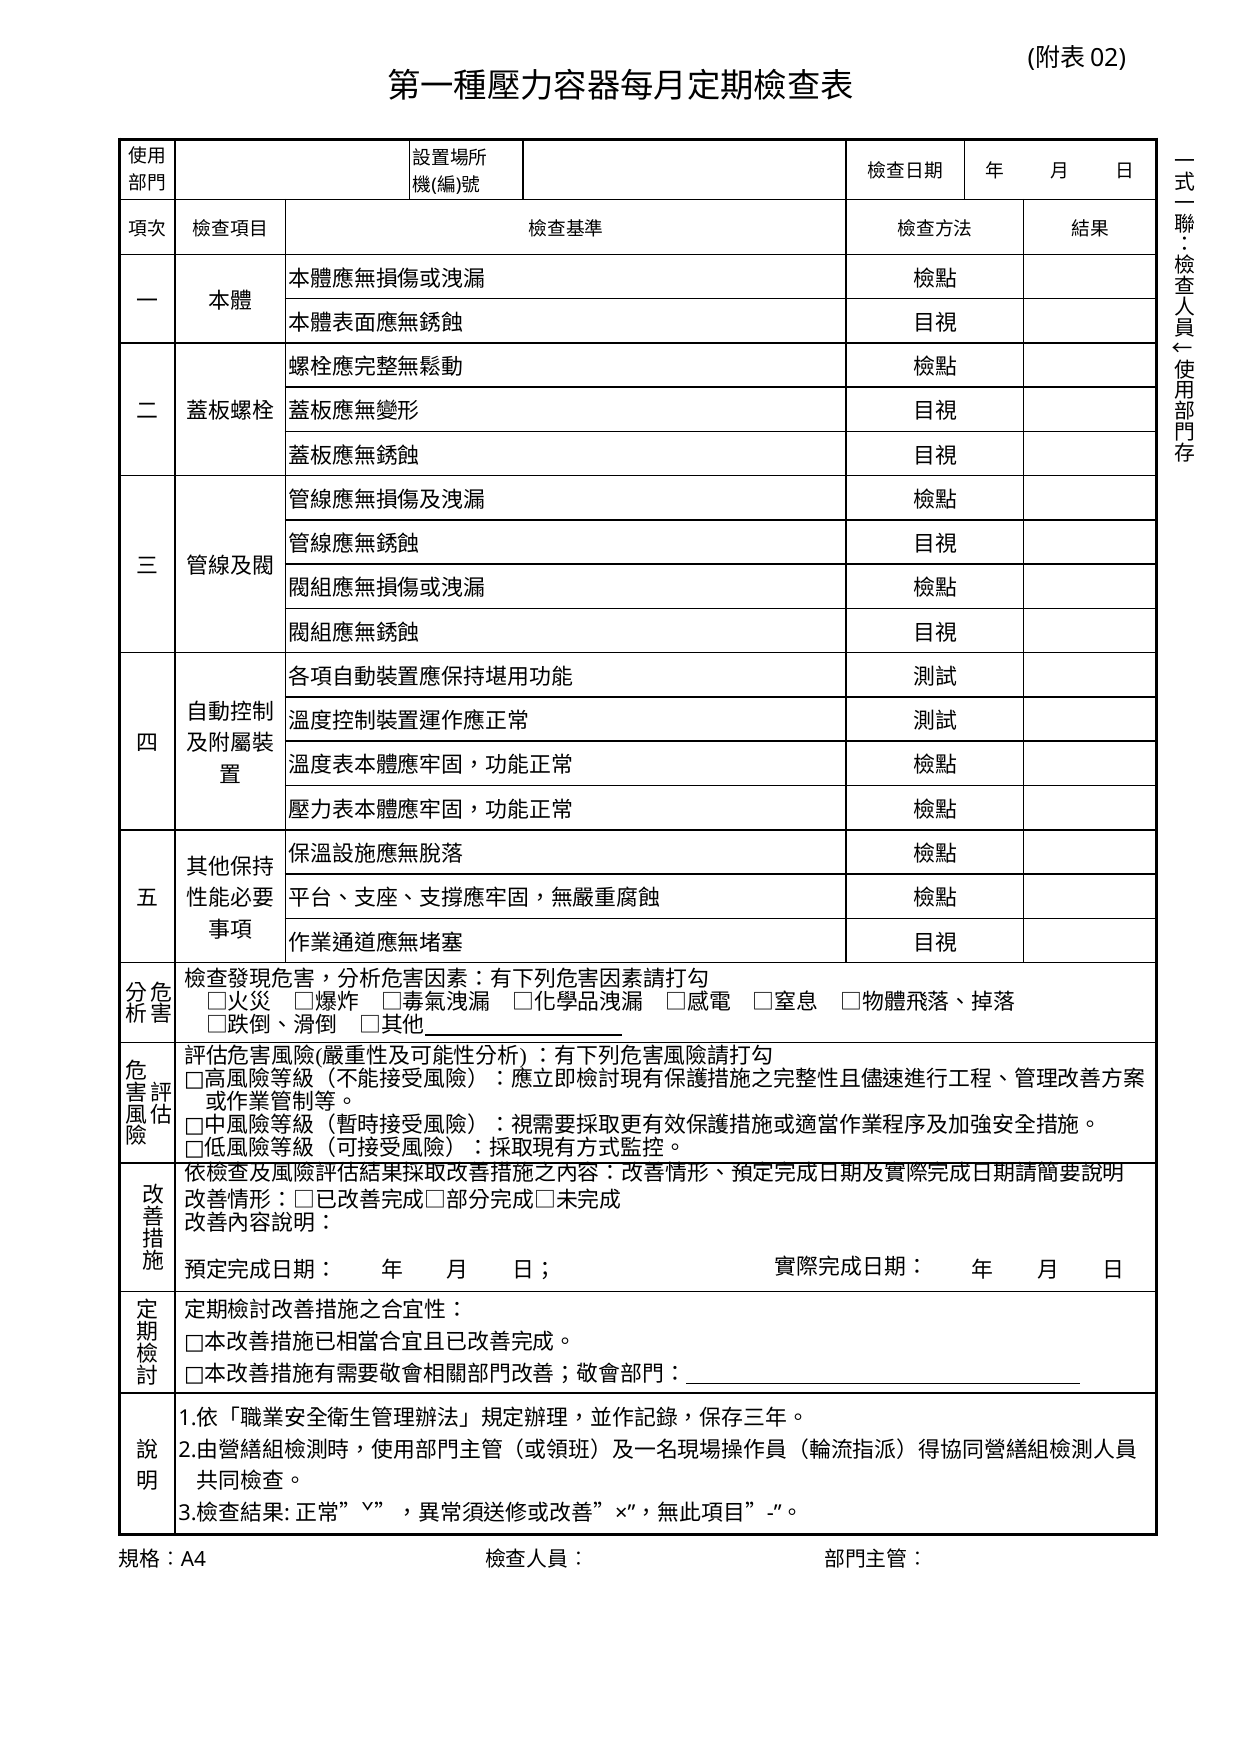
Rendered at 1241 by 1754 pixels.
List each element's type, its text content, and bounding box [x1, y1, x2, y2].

table_cell 管線及閥 [176, 476, 285, 652]
table_cell 自動控制及附屬裝置 [176, 653, 285, 829]
table_cell 蓋板螺栓 [176, 344, 285, 475]
table_cell 檢點 [847, 344, 1023, 386]
table_header 設置場所 機(編)號 [410, 141, 522, 199]
table_cell [1024, 565, 1155, 608]
table_cell 五 [121, 831, 174, 962]
table_cell 目視 [847, 609, 1023, 652]
table_cell 改善措施 [121, 1164, 174, 1291]
table_cell 其他保持性能必要事項 [176, 831, 285, 962]
table_cell 平台、支座、支撐應牢固，無嚴重腐蝕 [286, 875, 845, 917]
table_cell 目視 [847, 299, 1023, 342]
text 第一種壓力容器每月定期檢查表 [118, 59, 1122, 107]
table_cell [1024, 432, 1155, 475]
table_cell 評估危害風險(嚴重性及可能性分析) ：有下列危害風險請打勾 □高風險等級（不能接受風險）：應立即檢討現有保護措施之完整性且儘速進行工程、管理改善方案或作業管制等。 □中風險等級（暫時接受風險）：視需要採取更有效保護措施或適當作業程序及加強安全措施。 □低風險等級（可接受風險）：採取現有方式監控。 [176, 1043, 1155, 1162]
table_cell 溫度控制裝置運作應正常 [286, 698, 845, 740]
table_cell 各項自動裝置應保持堪用功能 [286, 653, 845, 696]
table_cell [1024, 388, 1155, 431]
table_cell [1024, 653, 1155, 696]
table_cell [1024, 476, 1155, 519]
table_cell 一 [121, 255, 174, 342]
table_cell 目視 [847, 521, 1023, 563]
table_cell 閥組應無損傷或洩漏 [286, 565, 845, 608]
table_cell 1.依「職業安全衛生管理辦法」規定辦理，並作記錄，保存三年。 2.由營繕組檢測時，使用部門主管（或領班）及一名現場操作員（輪流指派）得協同營繕組檢測人員共同檢查。 3.檢查結果: 正常”ˇ”，異常須送修或改善”×”，無此項目”-”。 [176, 1394, 1155, 1533]
table_cell 溫度表本體應牢固，功能正常 [286, 742, 845, 785]
table_cell 三 [121, 476, 174, 652]
table_cell 評估 危害風險 [121, 1043, 174, 1162]
table_cell 檢查方法 [847, 200, 1023, 253]
table_cell 本體 [176, 255, 285, 342]
table_cell 目視 [847, 432, 1023, 475]
table_cell [1024, 698, 1155, 740]
table_cell [1024, 786, 1155, 829]
table_cell 蓋板應無銹蝕 [286, 432, 845, 475]
table_cell 作業通道應無堵塞 [286, 919, 845, 962]
table_cell [1024, 919, 1155, 962]
table_cell [1024, 299, 1155, 342]
table_cell 檢點 [847, 565, 1023, 608]
table_cell [1024, 521, 1155, 563]
table_cell 閥組應無銹蝕 [286, 609, 845, 652]
table_cell 測試 [847, 698, 1023, 740]
table_cell 定期檢討 [121, 1292, 174, 1392]
table_cell 檢查發現危害，分析危害因素：有下列危害因素請打勾 □火災 □爆炸 □毒氣洩漏 □化學品洩漏 □感電 □窒息 □物體飛落、掉落 □跌倒、滑倒 □其他 [176, 963, 1155, 1041]
table_cell 檢查基準 [286, 200, 845, 253]
table_cell 目視 [847, 919, 1023, 962]
table_cell [1024, 831, 1155, 873]
table_cell 測試 [847, 653, 1023, 696]
table_cell 檢點 [847, 742, 1023, 785]
table_cell 保溫設施應無脫落 [286, 831, 845, 873]
table_cell 蓋板應無變形 [286, 388, 845, 431]
table_cell 依檢查及風險評估結果採取改善措施之內容：改善情形、預定完成日期及實際完成日期請簡要說明 改善情形：□已改善完成□部分完成□未完成 改善內容說明： 預定完成日期： 年 月 日； 實際完成日期： 年 月 日 [176, 1164, 1155, 1291]
table_header [524, 141, 845, 199]
table_header [176, 141, 409, 199]
table_cell 檢點 [847, 476, 1023, 519]
table_cell [1024, 742, 1155, 785]
table_cell 四 [121, 653, 174, 829]
table_cell 檢點 [847, 255, 1023, 298]
table_cell 管線應無銹蝕 [286, 521, 845, 563]
table_cell 管線應無損傷及洩漏 [286, 476, 845, 519]
table_cell 結果 [1024, 200, 1155, 253]
table_cell 項次 [121, 200, 174, 253]
table_cell [1024, 344, 1155, 386]
table_cell 螺栓應完整無鬆動 [286, 344, 845, 386]
table_cell 檢點 [847, 786, 1023, 829]
table_cell 壓力表本體應牢固，功能正常 [286, 786, 845, 829]
table_cell 目視 [847, 388, 1023, 431]
table_cell 說 明 [121, 1394, 174, 1533]
text 規格︰A4 檢查人員︰ 部門主管︰ [118, 1543, 1122, 1573]
table_cell 檢點 [847, 831, 1023, 873]
table_cell 定期檢討改善措施之合宜性： □本改善措施已相當合宜且已改善完成。 □本改善措施有需要敬會相關部門改善；敬會部門： [176, 1292, 1155, 1392]
table_cell [1024, 609, 1155, 652]
table_cell [1024, 255, 1155, 298]
table_cell 檢查項目 [176, 200, 285, 253]
table_cell [1024, 875, 1155, 917]
table_cell 二 [121, 344, 174, 475]
table_cell 本體表面應無銹蝕 [286, 299, 845, 342]
table_header 年 月 日 [965, 141, 1155, 199]
table_cell 本體應無損傷或洩漏 [286, 255, 845, 298]
table_header 使用部門 [121, 141, 174, 199]
table_cell 檢點 [847, 875, 1023, 917]
table_cell 危害 分析 [121, 963, 174, 1041]
table_header 檢查日期 [847, 141, 964, 199]
